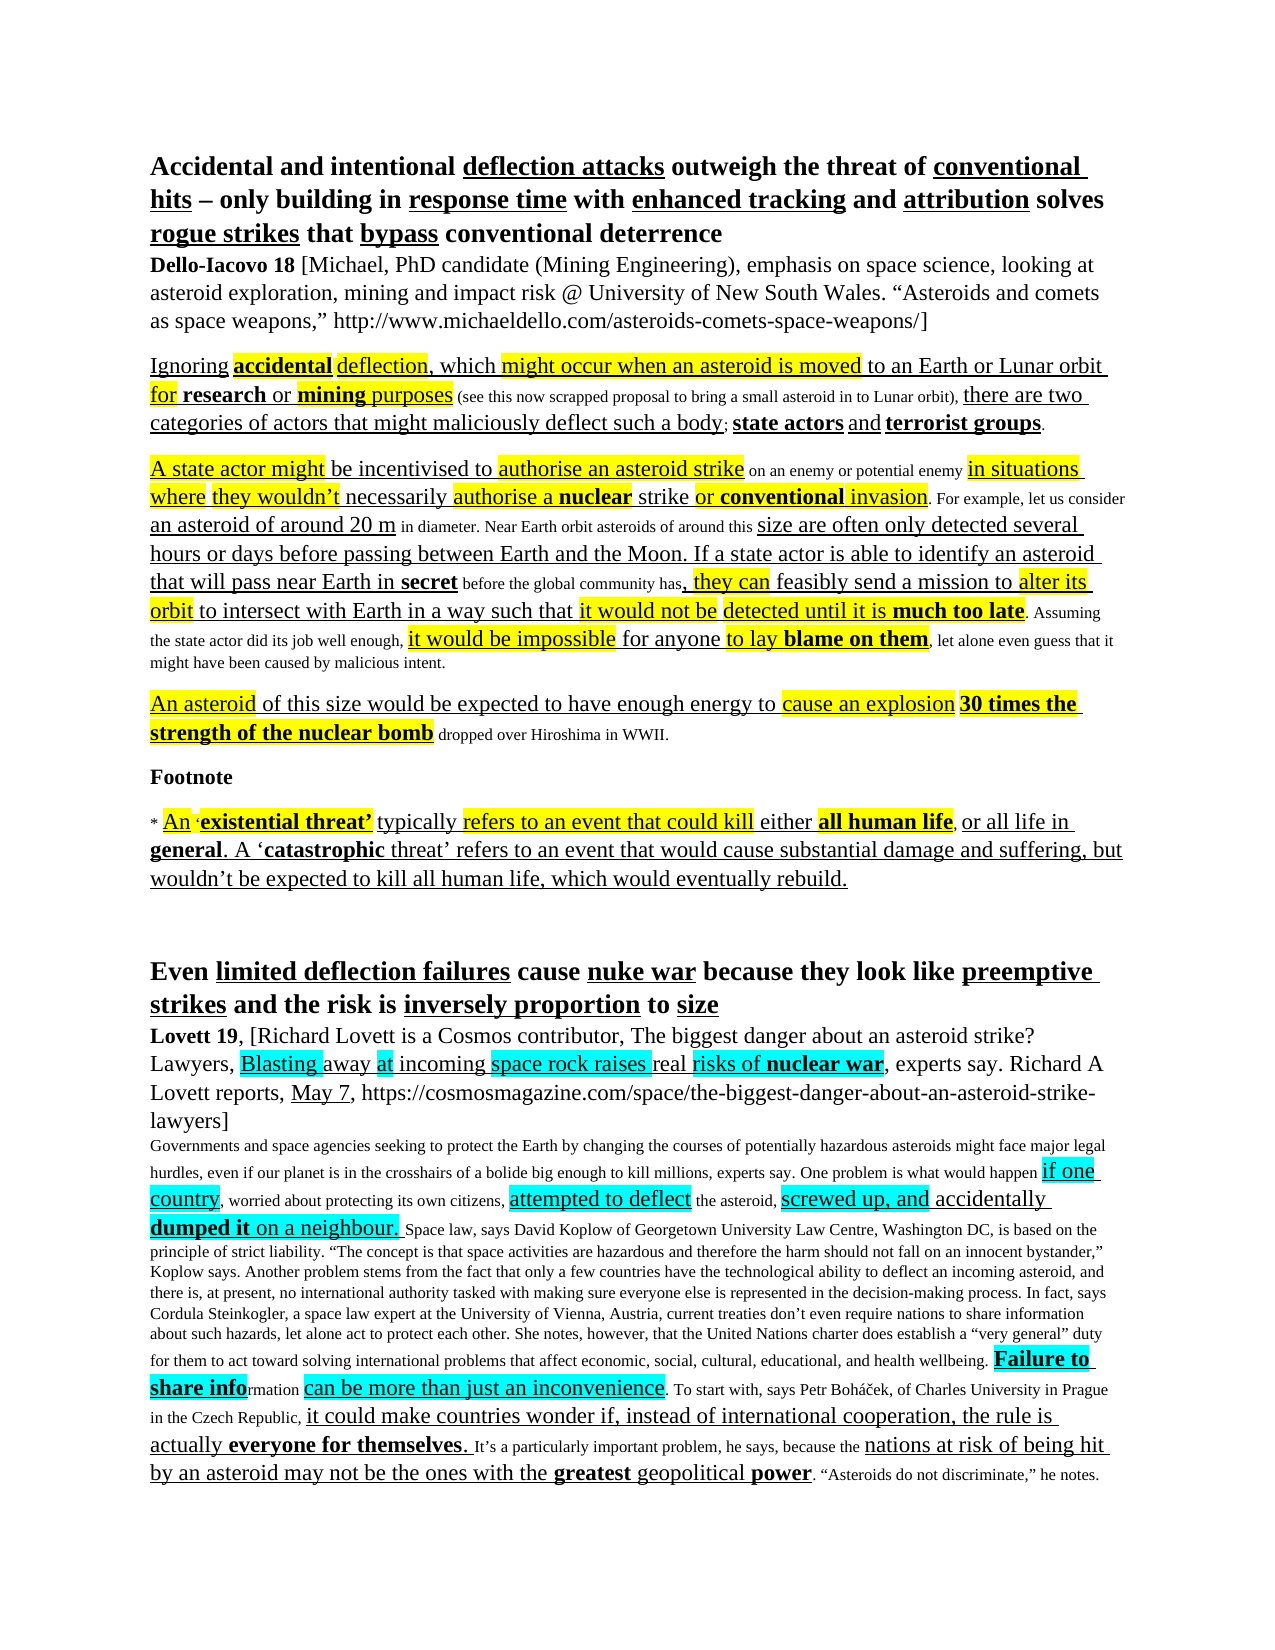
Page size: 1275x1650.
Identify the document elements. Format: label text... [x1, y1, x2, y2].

subtitle Even limited deflection failures cause nuke war because they look like preemptive strikes and the risk is inversely proportion to size [150, 955, 1125, 1019]
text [150, 1136, 1125, 1485]
text Dello-Iacovo 18 [Michael, PhD candidate (Mining Engineering), emphasis on space science, looking at asteroid exploration, mining and impact risk @ University of New South Wales. “Asteroids and comets as space weapons,” http://www.michaeldello.com/asteroids-comets-space-weapons/] [150, 251, 1125, 334]
text Footnote [150, 764, 1125, 789]
text * An ‘existential threat’ typically refers to an event that could kill either all human life, or all life in general. A ‘catastrophic threat’ refers to an event that would cause substantial damage and suffering, but wouldn’t be expected to kill all human life, which would eventually rebuild. [150, 808, 1125, 891]
text Lovett 19, [Richard Lovett is a Cosmos contributor, The biggest danger about an asteroid strike? Lawyers, Blasting away at incoming space rock raises real risks of nuclear war, experts say. Richard A Lovett reports, May 7, https://cosmosmagazine.com/space/the-biggest-danger-about-an-asteroid-strike-lawyers] [150, 1022, 1125, 1133]
text Ignoring accidental deflection, which might occur when an asteroid is moved to an Earth or Lunar orbit for research or mining purposes (see this now scrapped proposal to bring a small asteroid in to Lunar orbit), there are two categories of actors that might maliciously deflect such a body; state actors and terrorist groups. [150, 353, 1125, 436]
text An asteroid of this size would be expected to have enough energy to cause an explosion 30 times the strength of the nuclear bomb dropped over Hiroshima in WWII. [150, 690, 1125, 745]
text A state actor might be incentivised to authorise an asteroid strike on an enemy or potential enemy in situations where they wouldn’t necessarily authorise a nuclear strike or conventional invasion. For example, let us consider an asteroid of around 20 m in diameter. Near Earth orbit asteroids of around this size are often only detected several hours or days before passing between Earth and the Moon. If a state actor is able to identify an asteroid that will pass near Earth in secret before the global community has, they can feasibly send a mission to alter its orbit to intersect with Earth in a way such that it would not be detected until it is much too late. Assuming the state actor did its job well enough, it would be impossible for anyone to lay blame on them, let alone even guess that it might have been caused by malicious intent. [150, 454, 1125, 672]
subtitle Accidental and intentional deflection attacks outweigh the threat of conventional hits – only building in response time with enhanced tracking and attribution solves rogue strikes that bypass conventional deterrence [150, 150, 1125, 248]
